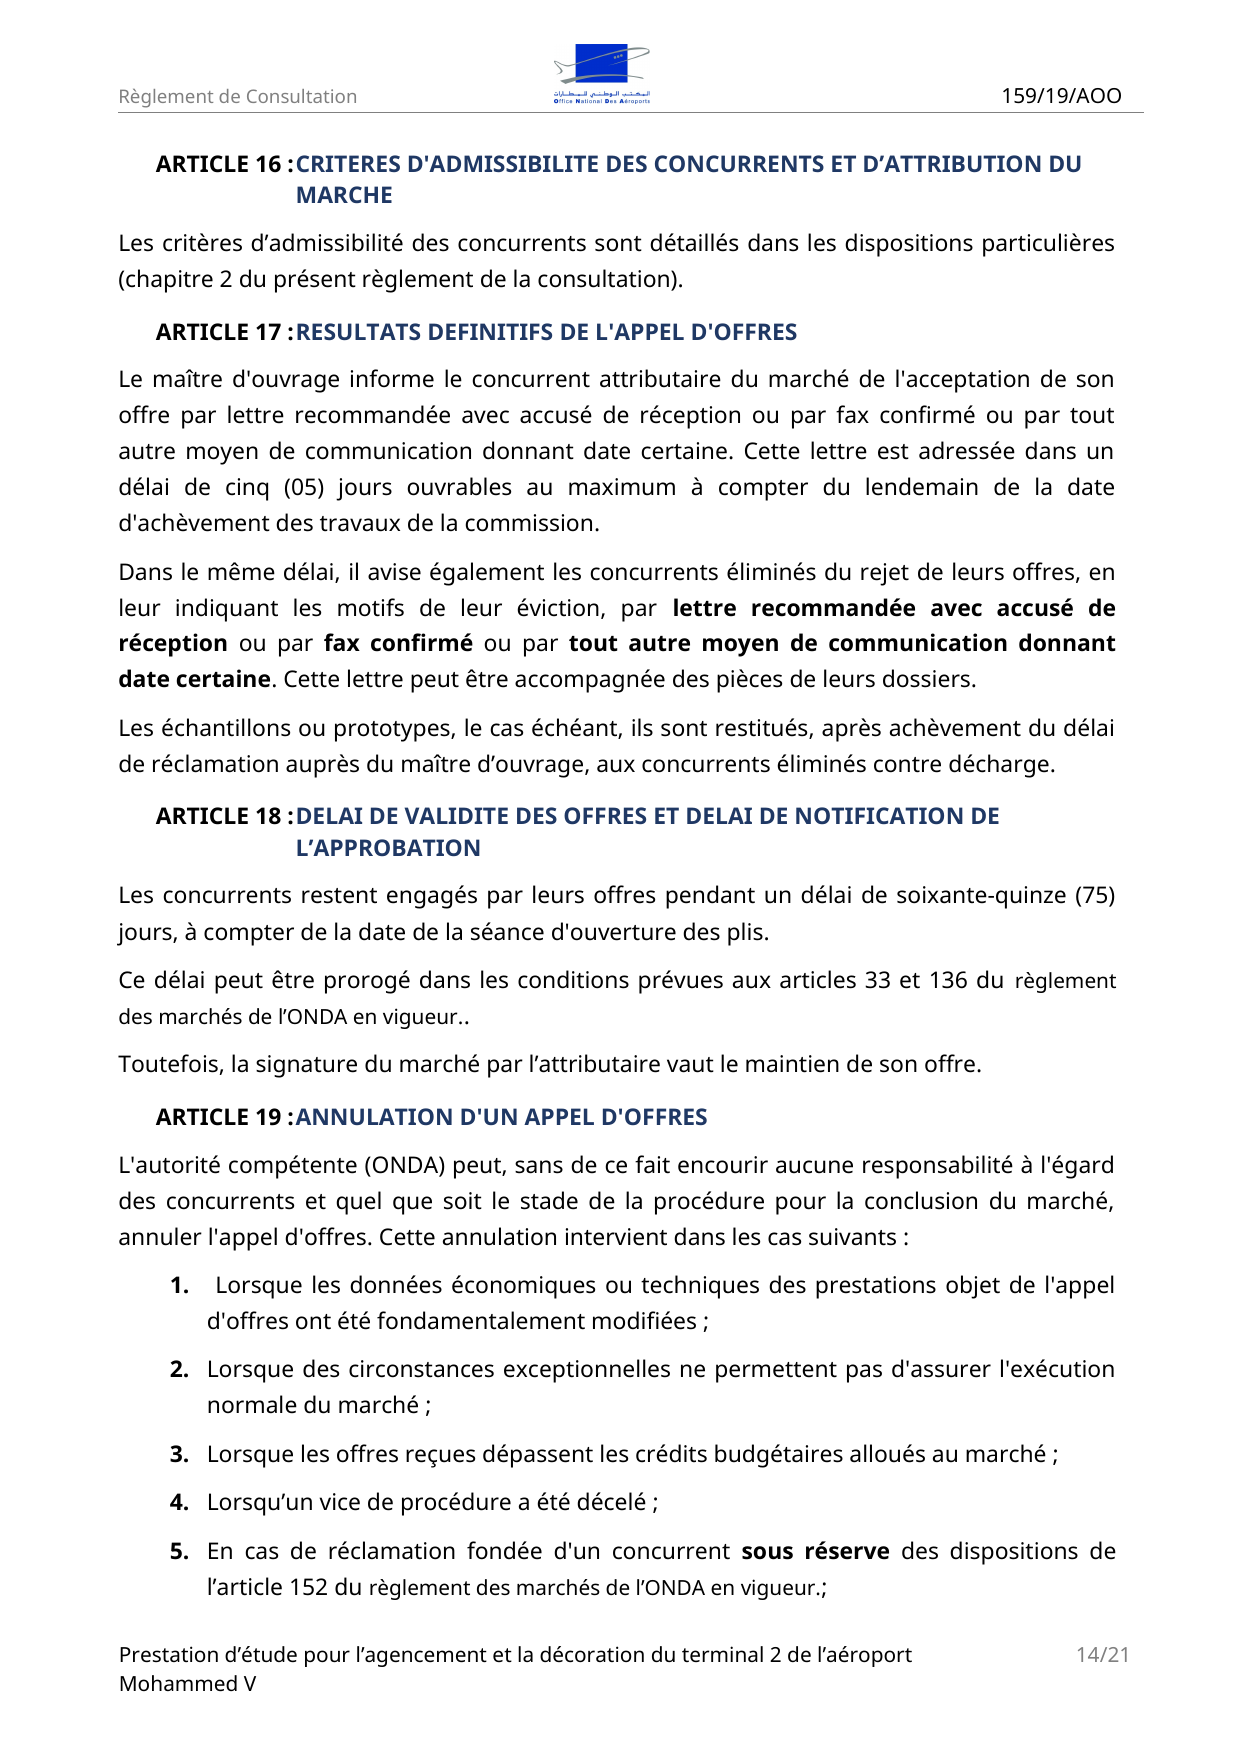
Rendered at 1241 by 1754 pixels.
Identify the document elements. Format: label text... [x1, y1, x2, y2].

text Les échantillons ou prototypes, le cas échéant, ils sont restitués, après achèvement du délai de réclamation auprès du maître d’ouvrage, aux concurrents éliminés contre décharge. [118, 712, 1116, 779]
text Le maître d'ouvrage informe le concurrent attributaire du marché de l'acceptation de son offre par lettre recommandée avec accusé de réception ou par fax confirmé ou par tout autre moyen de communication donnant date certaine. Cette lettre est adressée dans un délai de cinq (05) jours ouvrables au maximum à compter du lendemain de la date d'achèvement des travaux de la commission. [118, 363, 1116, 538]
list Lorsqu’un vice de procédure a été décelé ; [169, 1486, 1116, 1517]
list Lorsque des circonstances exceptionnelles ne permettent pas d'assurer l'exécution normale du marché ; [169, 1353, 1116, 1421]
text Toutefois, la signature du marché par l’attributaire vaut le maintien de son offre. [118, 1048, 1116, 1079]
text Dans le même délai, il avise également les concurrents éliminés du rejet de leurs offres, en leur indiquant les motifs de leur éviction, par lettre recommandée avec accusé de réception ou par fax confirmé ou par tout autre moyen de communication donnant date certaine. Cette lettre peut être accompagnée des pièces de leurs dossiers. [118, 556, 1116, 694]
text Les critères d’admissibilité des concurrents sont détaillés dans les dispositions particulières (chapitre 2 du présent règlement de la consultation). [118, 227, 1116, 294]
text DELAI DE VALIDITE DES OFFRES ET DELAI DE NOTIFICATION DE L’APPROBATION [156, 800, 1116, 863]
list Lorsque les données économiques ou techniques des prestations objet de l'appel d'offres ont été fondamentalement modifiées ; [169, 1269, 1116, 1336]
text Les concurrents restent engagés par leurs offres pendant un délai de soixante-quinze (75) jours, à compter de la date de la séance d'ouverture des plis. [118, 879, 1116, 947]
list Lorsque les offres reçues dépassent les crédits budgétaires alloués au marché ; [169, 1438, 1116, 1469]
text ANNULATION D'UN APPEL D'OFFRES [156, 1101, 1116, 1132]
list En cas de réclamation fondée d'un concurrent sous réserve des dispositions de l’article 152 du ; [169, 1535, 1116, 1602]
picture [554, 44, 650, 104]
text RESULTATS DEFINITIFS DE L'APPEL D'OFFRES [156, 315, 1116, 347]
text Ce délai peut être prorogé dans les conditions prévues aux articles 33 et 136 du . [118, 964, 1116, 1031]
text CRITERES D'ADMISSIBILITE DES CONCURRENTS ET D’ATTRIBUTION DU MARCHE [156, 148, 1116, 210]
text L'autorité compétente (ONDA) peut, sans de ce fait encourir aucune responsabilité à l'égard des concurrents et quel que soit le stade de la procédure pour la conclusion du marché, annuler l'appel d'offres. Cette annulation intervient dans les cas suivants : [118, 1149, 1116, 1252]
